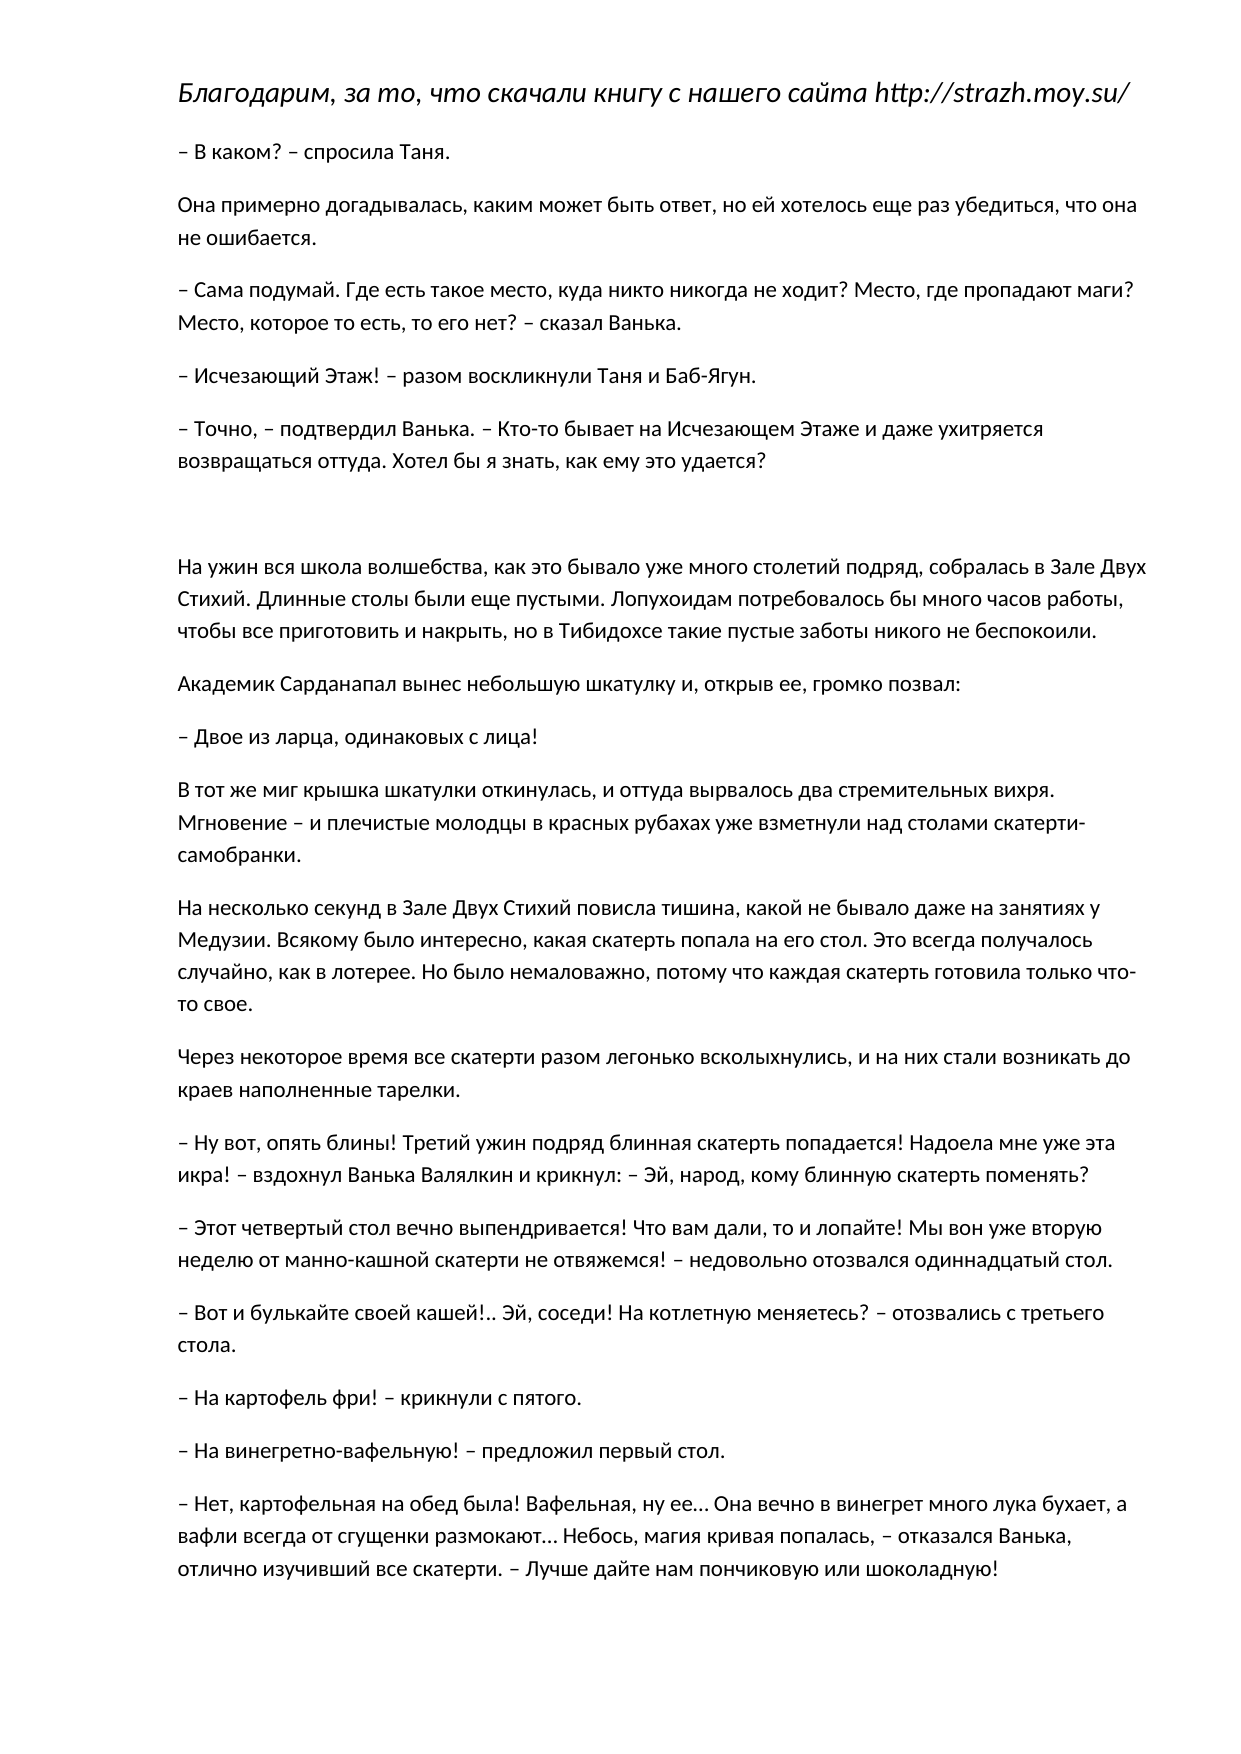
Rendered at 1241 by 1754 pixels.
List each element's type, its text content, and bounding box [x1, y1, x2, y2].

text – Ну вот, опять блины! Третий ужин подряд блинная скатерть попадается! Надоела мне уже эта икра! – вздохнул Ванька Валялкин и крикнул: – Эй, народ, кому блинную скатерть поменять? [177, 1128, 1152, 1188]
text – Двое из ларца, одинаковых с лица! [177, 722, 1152, 751]
text На несколько секунд в Зале Двух Стихий повисла тишина, какой не бывало даже на занятиях у Медузии. Всякому было интересно, какая скатерть попала на его стол. Это всегда получалось случайно, как в лотерее. Но было немаловажно, потому что каждая скатерть готовила только что-то свое. [177, 893, 1152, 1017]
text – Точно, – подтвердил Ванька. – Кто-то бывает на Исчезающем Этаже и даже ухитряется возвращаться оттуда. Хотел бы я знать, как ему это удается? [177, 414, 1152, 474]
text На ужин вся школа волшебства, как это бывало уже много столетий подряд, собралась в Зале Двух Стихий. Длинные столы были еще пустыми. Лопухоидам потребовалось бы много часов работы, чтобы все приготовить и накрыть, но в Тибидохсе такие пустые заботы никого не беспокоили. [177, 552, 1152, 644]
text – На винегретно-вафельную! – предложил первый стол. [177, 1436, 1152, 1464]
text – Этот четвертый стол вечно выпендривается! Что вам дали, то и лопайте! Мы вон уже вторую неделю от манно-кашной скатерти не отвяжемся! – недовольно отозвался одиннадцатый стол. [177, 1213, 1152, 1273]
text – Исчезающий Этаж! – разом воскликнули Таня и Баб-Ягун. [177, 361, 1152, 389]
text В тот же миг крышка шкатулки откинулась, и оттуда вырвалось два стремительных вихря. Мгновение – и плечистые молодцы в красных рубахах уже взметнули над столами скатерти-самобранки. [177, 776, 1152, 868]
text – Вот и булькайте своей кашей!.. Эй, соседи! На котлетную меняетесь? – отозвались с третьего стола. [177, 1298, 1152, 1358]
text – В каком? – спросила Таня. [177, 137, 1152, 165]
text – На картофель фри! – крикнули с пятого. [177, 1383, 1152, 1411]
text Она примерно догадывалась, каким может быть ответ, но ей хотелось еще раз убедиться, что она не ошибается. [177, 190, 1152, 251]
text – Сама подумай. Где есть такое место, куда никто никогда не ходит? Место, где пропадают маги? Место, которое то есть, то его нет? – сказал Ванька. [177, 276, 1152, 336]
text Через некоторое время все скатерти разом легонько всколыхнулись, и на них стали возникать до краев наполненные тарелки. [177, 1042, 1152, 1103]
text – Нет, картофельная на обед была! Вафельная, ну ее… Она вечно в винегрет много лука бухает, а вафли всегда от сгущенки размокают… Небось, магия кривая попалась, – отказался Ванька, отлично изучивший все скатерти. – Лучше дайте нам пончиковую или шоколадную! [177, 1489, 1152, 1582]
text Академик Сарданапал вынес небольшую шкатулку и, открыв ее, громко позвал: [177, 669, 1152, 697]
